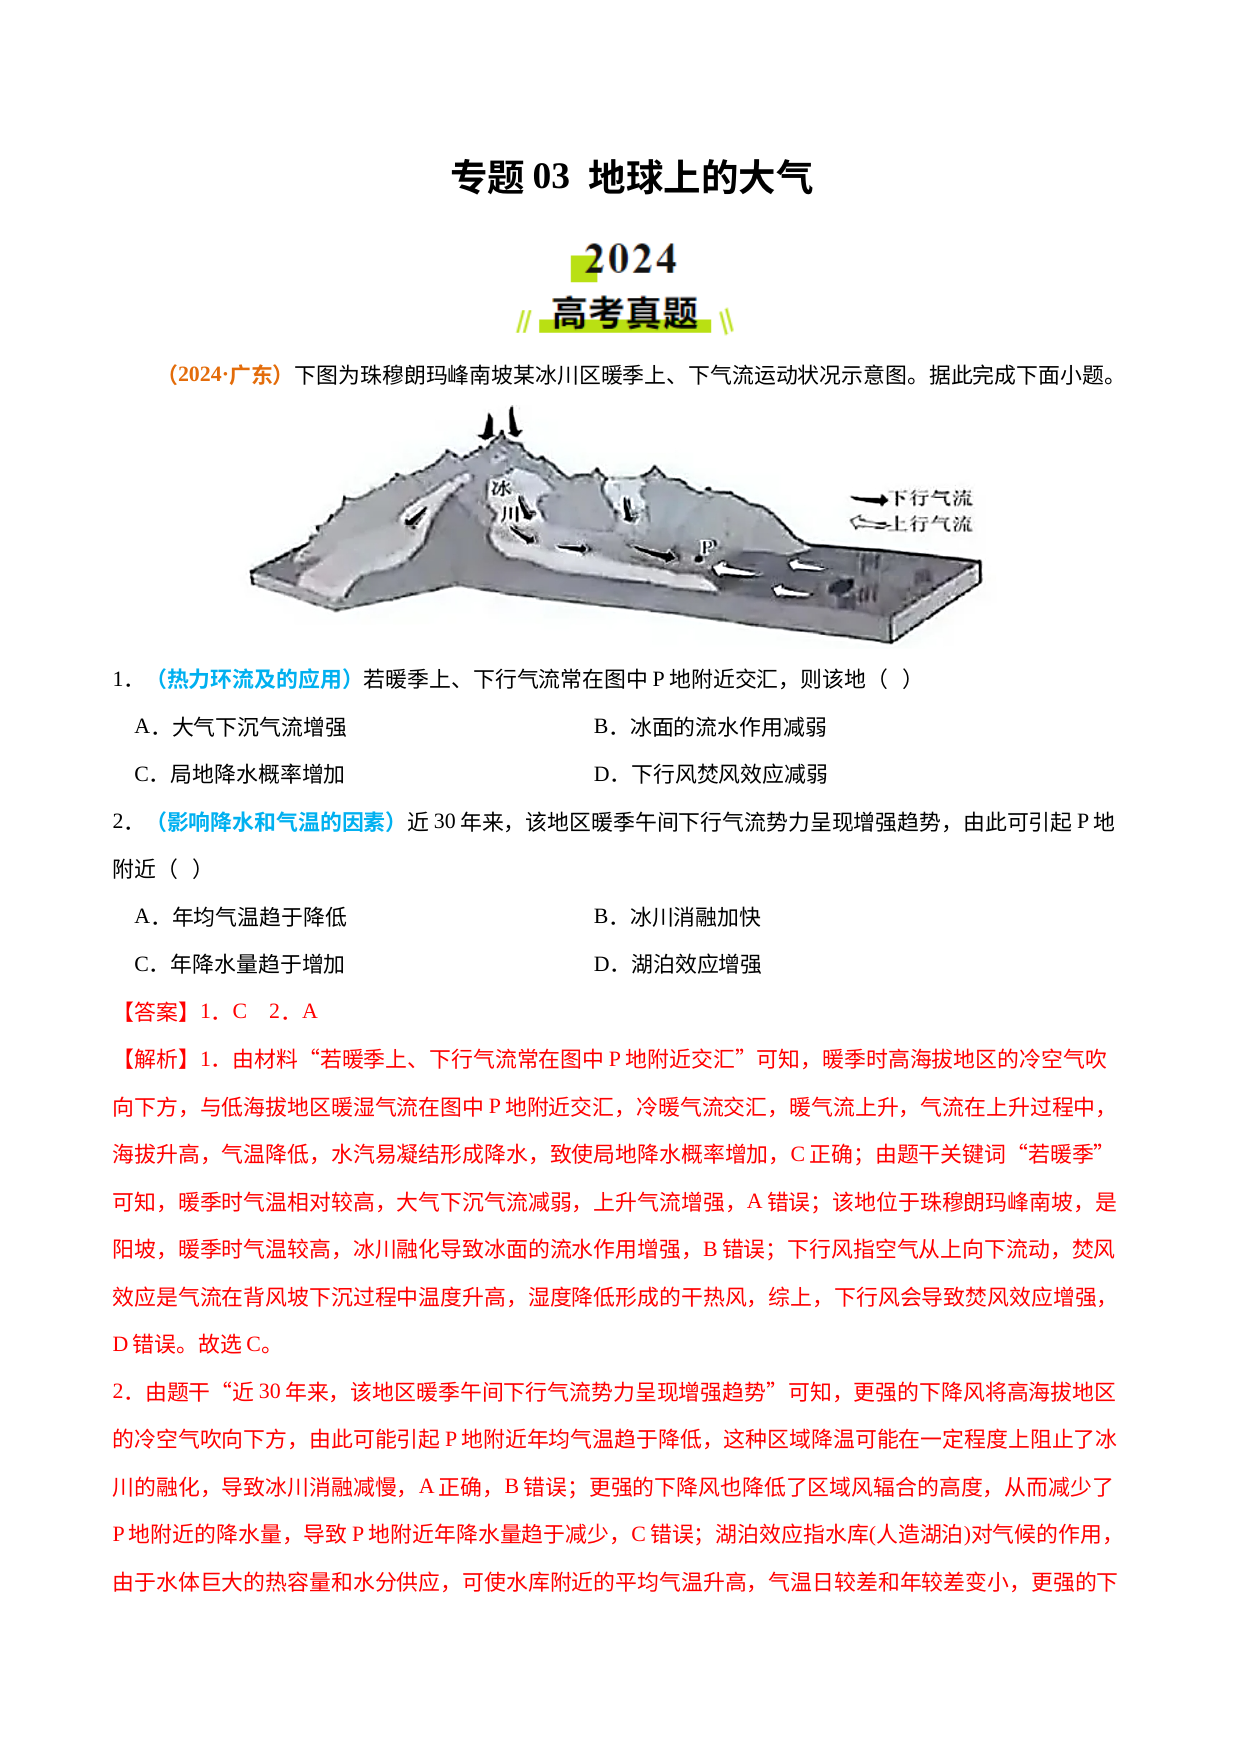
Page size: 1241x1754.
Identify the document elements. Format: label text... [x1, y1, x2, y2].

text C．局地降水概率增加 D．下行风焚风效应减弱 [112, 757, 1128, 789]
text A．大气下沉气流增强 B．冰面的流水作用减弱 [112, 710, 1128, 741]
picture [493, 241, 747, 345]
text 2．（影响降水和气温的因素）近30年来，该地区暖季午间下行气流势力呈现增强趋势，由此可引起P地附近（ ） [112, 805, 1128, 884]
text 专题03 地球上的大气 [112, 148, 1128, 202]
text A．年均气温趋于降低 B．冰川消融加快 [112, 900, 1128, 931]
text C．年降水量趋于增加 D．湖泊效应增强 [112, 947, 1128, 979]
picture [238, 405, 1001, 649]
text 1．（热力环流及的应用）若暖季上、下行气流常在图中P地附近交汇，则该地（ ） [112, 662, 1128, 694]
text （2024·广东）下图为珠穆朗玛峰南坡某冰川区暖季上、下气流运动状况示意图。据此完成下面小题。 [112, 358, 1128, 389]
text 【解析】1．由材料“若暖季上、下行气流常在图中P地附近交汇”可知，暖季时高海拔地区的冷空气吹向下方，与低海拔地区暖湿气流在图中P地附近交汇，冷暖气流交汇，暖气流上升，气流在上升过程中，海拔升高，气温降低，水汽易凝结形成降水，致使局地降水概率增加，C正确；由题干关键词“若暖季”可知，暖季时气温相对较高，大气下沉气流减弱，上升气流增强，A错误；该地位于珠穆朗玛峰南坡，是阳坡，暖季时气温较高，冰川融化导致冰面的流水作用增强，B错误；下行风指空气从上向下流动，焚风效应是气流在背风坡下沉过程中温度升高，湿度降低形成的干热风，综上，下行风会导致焚风效应增强，D错误。故选C。 [112, 1042, 1128, 1359]
text 【答案】1．C 2．A [112, 995, 1128, 1026]
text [112, 1375, 1128, 1596]
